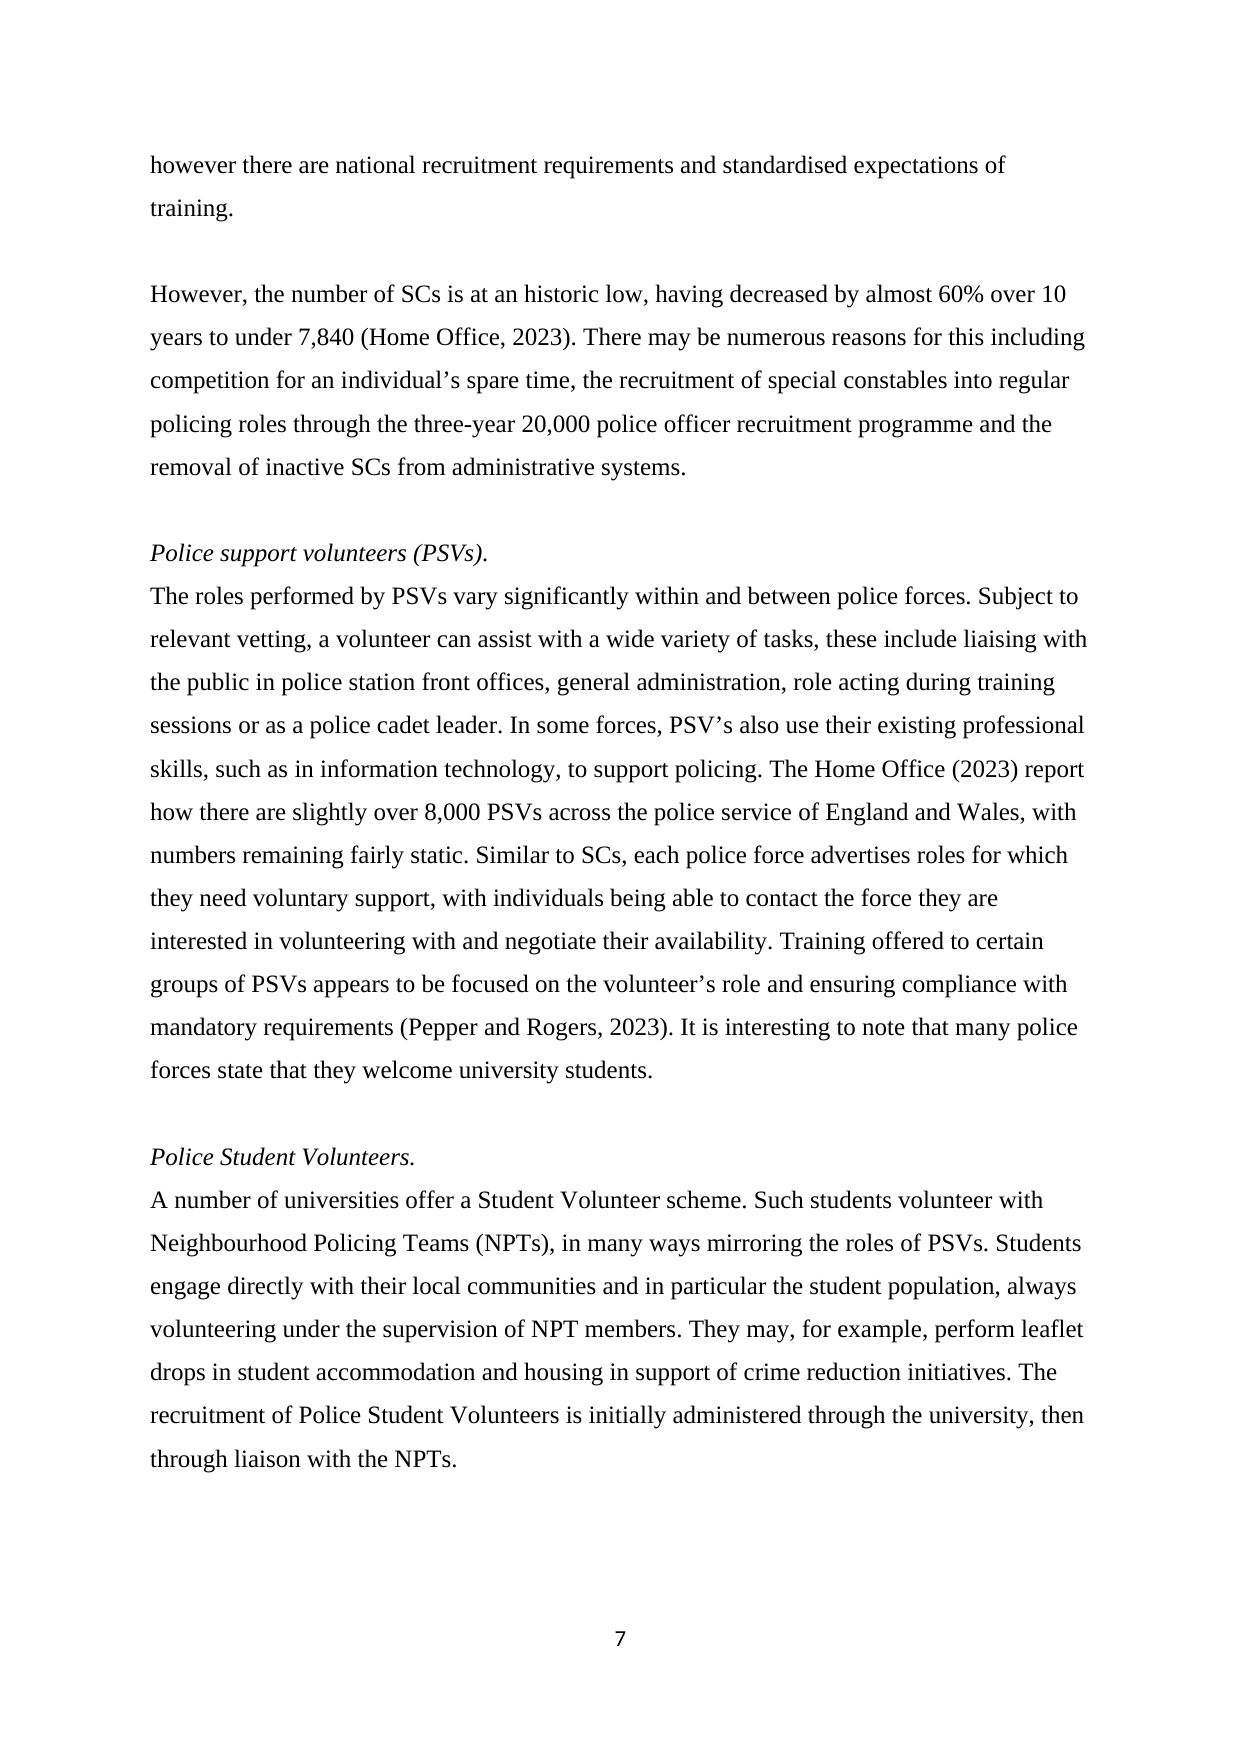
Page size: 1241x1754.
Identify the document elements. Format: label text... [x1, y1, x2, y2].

text However, the number of SCs is at an historic low, having decreased by almost 60% over 10 years to under 7,840 (Home Office, 2023). There may be numerous reasons for this including competition for an individual’s spare time, the recruitment of special constables into regular policing roles through the three-year 20,000 police officer recruitment programme and the removal of inactive SCs from administrative systems. [150, 279, 1090, 481]
text The roles performed by PSVs vary significantly within and between police forces. Subject to relevant vetting, a volunteer can assist with a wide variety of tasks, these include liaising with the public in police station front offices, general administration, role acting during training sessions or as a police cadet leader. In some forces, PSV’s also use their existing professional skills, such as in information technology, to support policing. The Home Office (2023) report how there are slightly over 8,000 PSVs across the police service of England and Wales, with numbers remaining fairly static. Similar to SCs, each police force advertises roles for which they need voluntary support, with individuals being able to contact the force they are interested in volunteering with and negotiate their availability. Training offered to certain groups of PSVs appears to be focused on the volunteer’s role and ensuring compliance with mandatory requirements (Pepper and Rogers, 2023). It is interesting to note that many police forces state that they welcome university students. [150, 581, 1090, 1084]
text A number of universities offer a Student Volunteer scheme. Such students volunteer with Neighbourhood Policing Teams (NPTs), in many ways mirroring the roles of PSVs. Students engage directly with their local communities and in particular the student population, always volunteering under the supervision of NPT members. They may, for example, perform leaflet drops in student accommodation and housing in support of crime reduction initiatives. The recruitment of Police Student Volunteers is initially administered through the university, then through liaison with the NPTs. [150, 1185, 1090, 1472]
text Police Student Volunteers. [150, 1142, 1090, 1171]
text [150, 150, 1090, 222]
text Police support volunteers (PSVs). [150, 538, 1090, 567]
